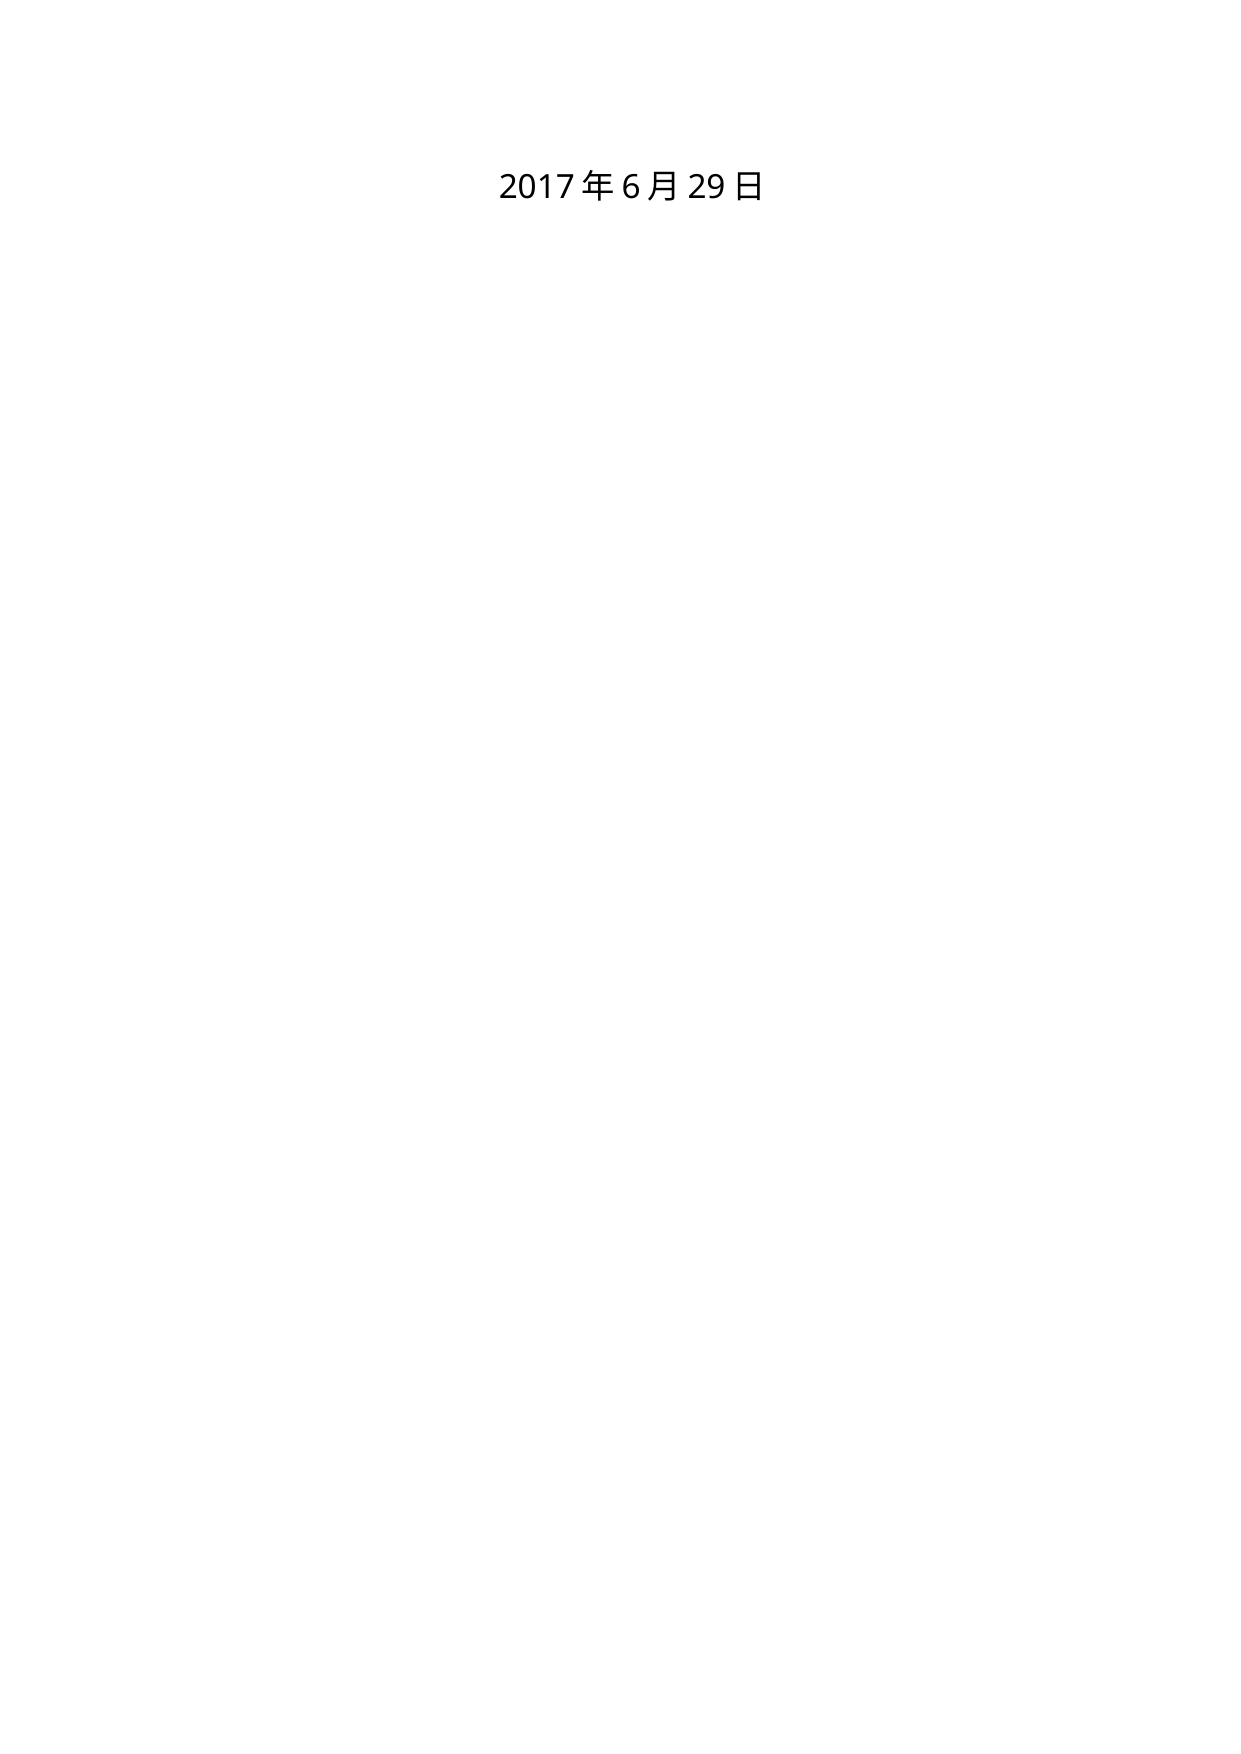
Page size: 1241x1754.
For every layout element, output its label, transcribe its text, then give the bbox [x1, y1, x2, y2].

text 2017年6月29日 [171, 152, 1092, 217]
